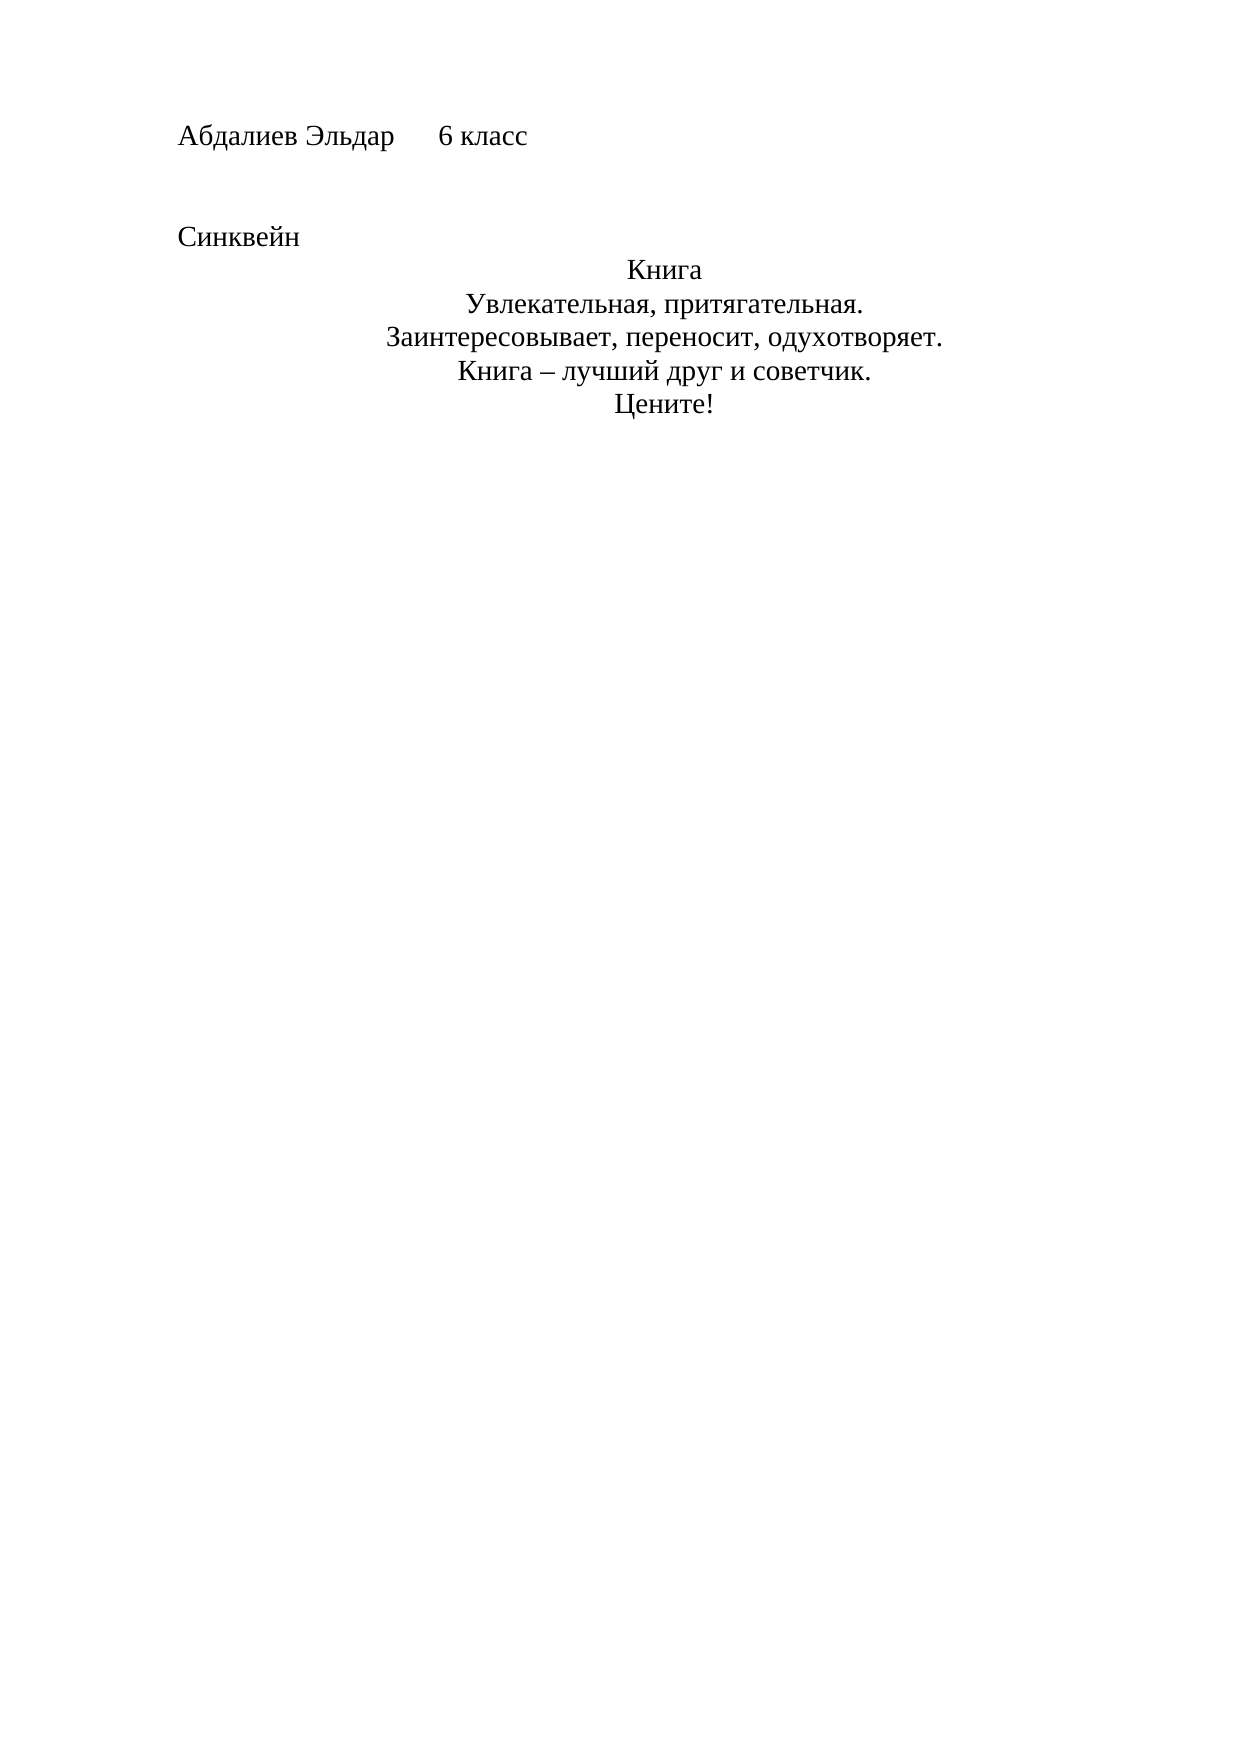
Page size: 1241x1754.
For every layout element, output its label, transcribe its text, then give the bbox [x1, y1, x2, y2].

text Увлекательная, притягательная. [177, 286, 1152, 319]
text Заинтересовывает, переносит, одухотворяет. [177, 319, 1152, 353]
text Синквейн [177, 219, 1152, 252]
text Книга – лучший друг и советчик. [177, 353, 1152, 386]
text Цените! [177, 386, 1152, 420]
text Абдалиев Эльдар 6 класс [177, 118, 1152, 152]
text Книга [177, 252, 1152, 286]
